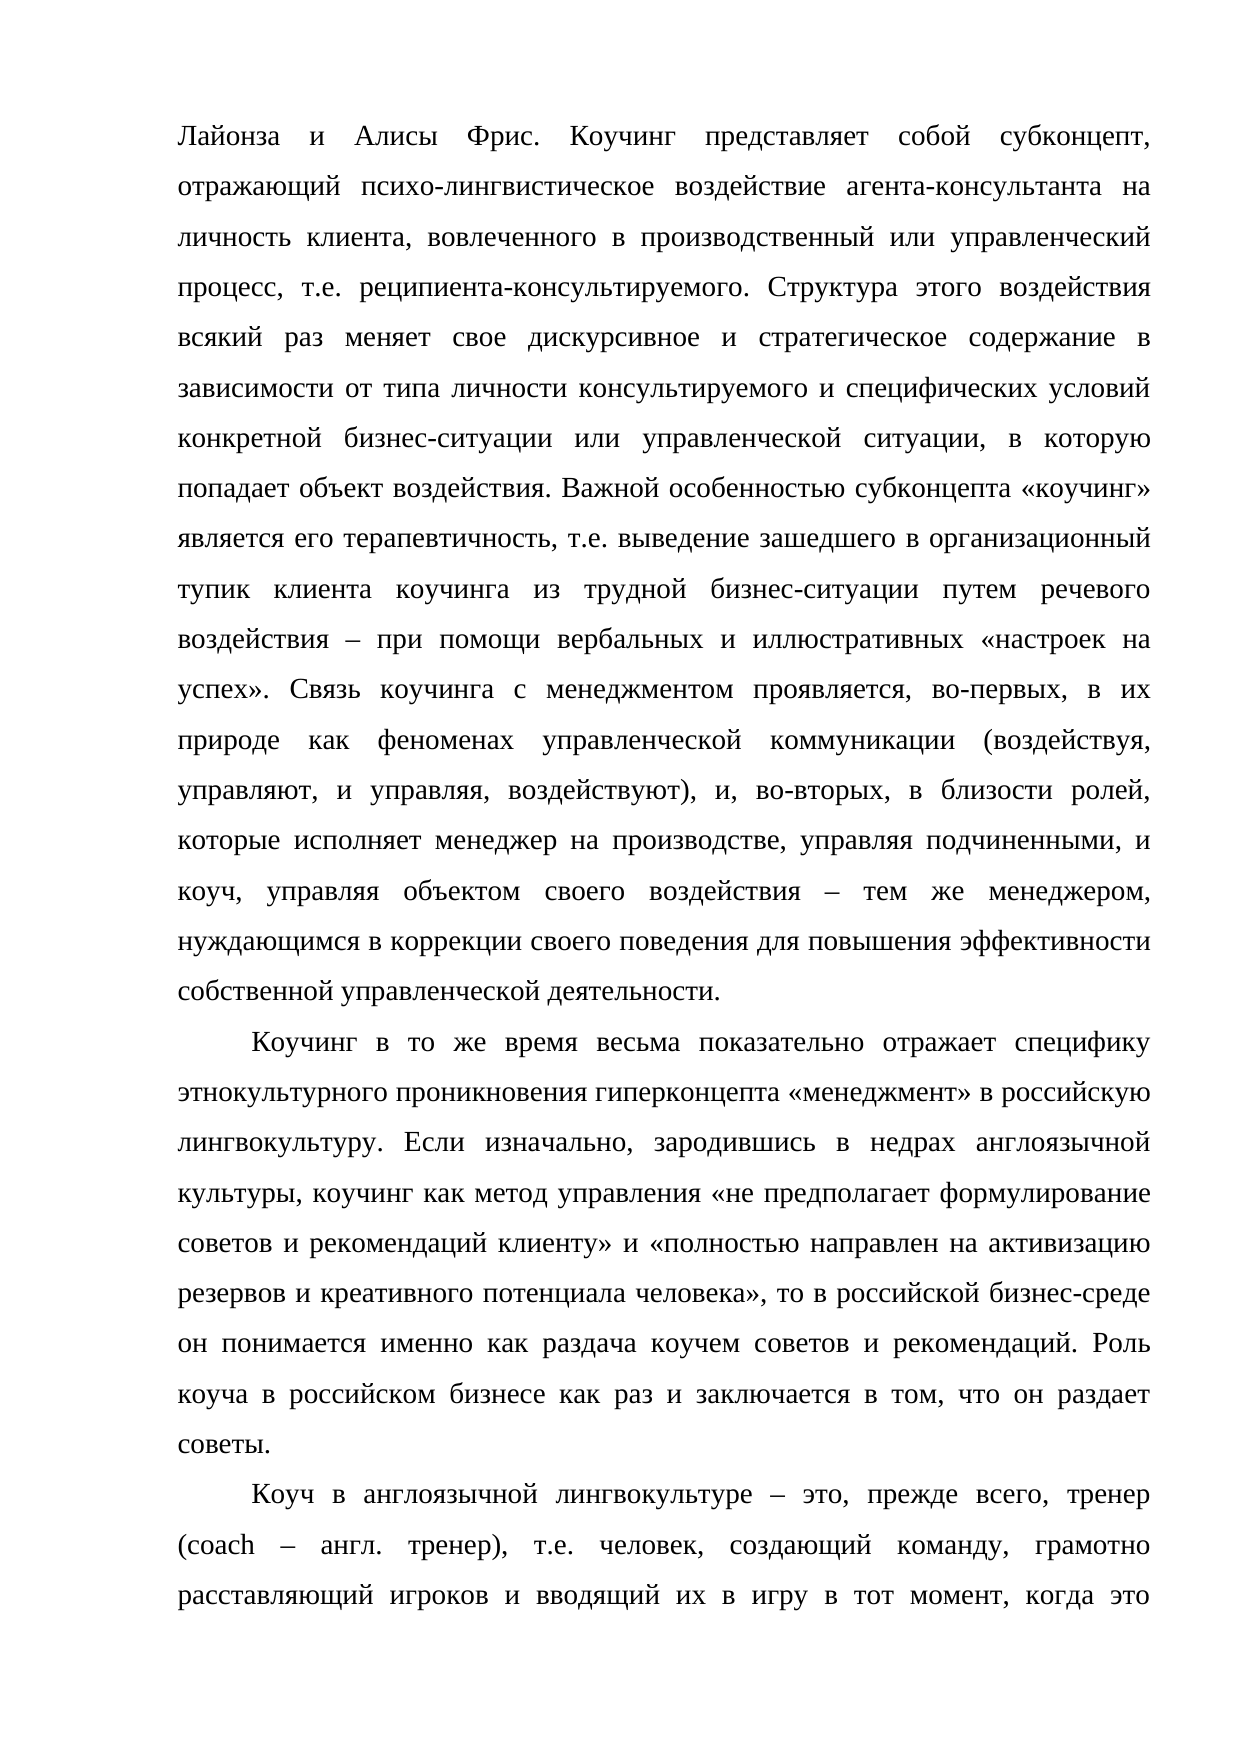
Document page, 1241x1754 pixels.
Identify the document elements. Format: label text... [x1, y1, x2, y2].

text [177, 118, 1152, 1007]
text Коучинг в то же время весьма показательно отражает специфику этнокультурного проникновения гиперконцепта «менеджмент» в российскую лингвокультуру. Если изначально, зародившись в недрах англоязычной культуры, коучинг как метод управления «не предполагает формулирование советов и рекомендаций клиенту» и «полностью направлен на активизацию резервов и креативного потенциала человека», то в российской бизнес-среде он понимается именно как раздача коучем советов и рекомендаций. Роль коуча в российском бизнесе как раз и заключается в том, что он раздает советы. [177, 1024, 1152, 1460]
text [177, 1477, 1152, 1611]
